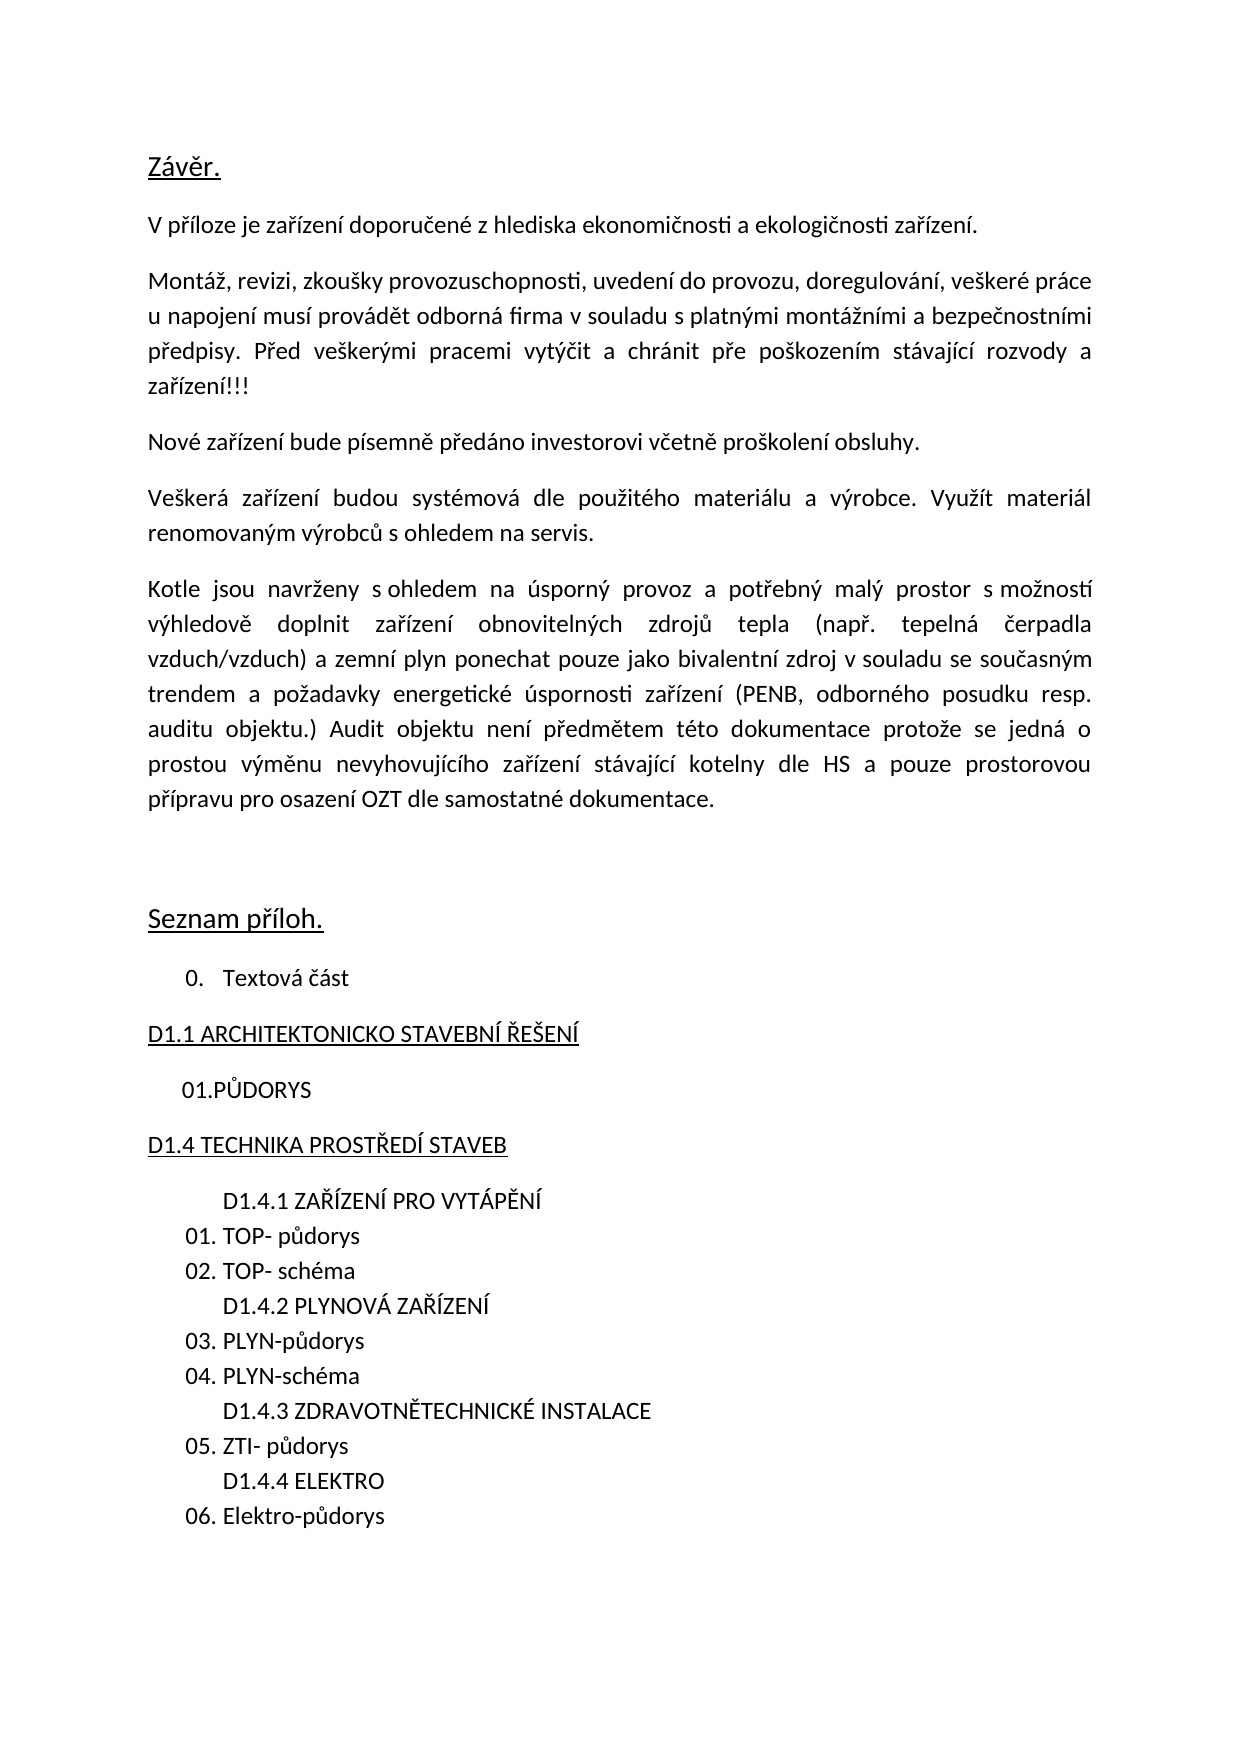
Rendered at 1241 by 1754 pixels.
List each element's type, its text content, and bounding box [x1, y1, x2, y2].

list D1.4.4 ELEKTRO [223, 1465, 1093, 1496]
list PLYN-schéma [185, 1360, 1093, 1391]
text Nové zařízení bude písemně předáno investorovi včetně proškolení obsluhy. [148, 426, 1093, 457]
list D1.4.3 ZDRAVOTNĚTECHNICKÉ INSTALACE [223, 1395, 1093, 1426]
list D1.4.1 ZAŘÍZENÍ PRO VYTÁPĚNÍ [223, 1185, 1093, 1216]
list TOP- půdorys [185, 1220, 1093, 1251]
list PLYN-půdorys [185, 1325, 1093, 1356]
text Závěr. [148, 148, 1093, 183]
text Seznam příloh. [148, 900, 1093, 936]
list TOP- schéma [185, 1255, 1093, 1286]
text D1.1 ARCHITEKTONICKO STAVEBNÍ ŘEŠENÍ [148, 1018, 1093, 1048]
text Veškerá zařízení budou systémová dle použitého materiálu a výrobce. Využít materiál renomovaným výrobců s ohledem na servis. [148, 482, 1093, 547]
text D1.4 TECHNIKA PROSTŘEDÍ STAVEB [148, 1129, 1093, 1160]
text 01.PŮDORYS [148, 1074, 1093, 1104]
list Textová část [185, 962, 1093, 993]
list Elektro-půdorys [185, 1500, 1093, 1531]
text Montáž, revizi, zkoušky provozuschopnosti, uvedení do provozu, doregulování, veškeré práce u napojení musí provádět odborná firma v souladu s platnými montážními a bezpečnostními předpisy. Před veškerými pracemi vytýčit a chránit pře poškozením stávající rozvody a zařízení!!! [148, 265, 1093, 401]
text Kotle jsou navrženy s ohledem na úsporný provoz a potřebný malý prostor s možností výhledově doplnit zařízení obnovitelných zdrojů tepla (např. tepelná čerpadla vzduch/vzduch) a zemní plyn ponechat pouze jako bivalentní zdroj v souladu se současným trendem a požadavky energetické úspornosti zařízení (PENB, odborného posudku resp. auditu objektu.) Audit objektu není předmětem této dokumentace protože se jedná o prostou výměnu nevyhovujícího zařízení stávající kotelny dle HS a pouze prostorovou přípravu pro osazení OZT dle samostatné dokumentace. [148, 573, 1093, 813]
text V příloze je zařízení doporučené z hlediska ekonomičnosti a ekologičnosti zařízení. [148, 209, 1093, 240]
list D1.4.2 PLYNOVÁ ZAŘÍZENÍ [223, 1290, 1093, 1321]
list ZTI- půdorys [185, 1430, 1093, 1461]
